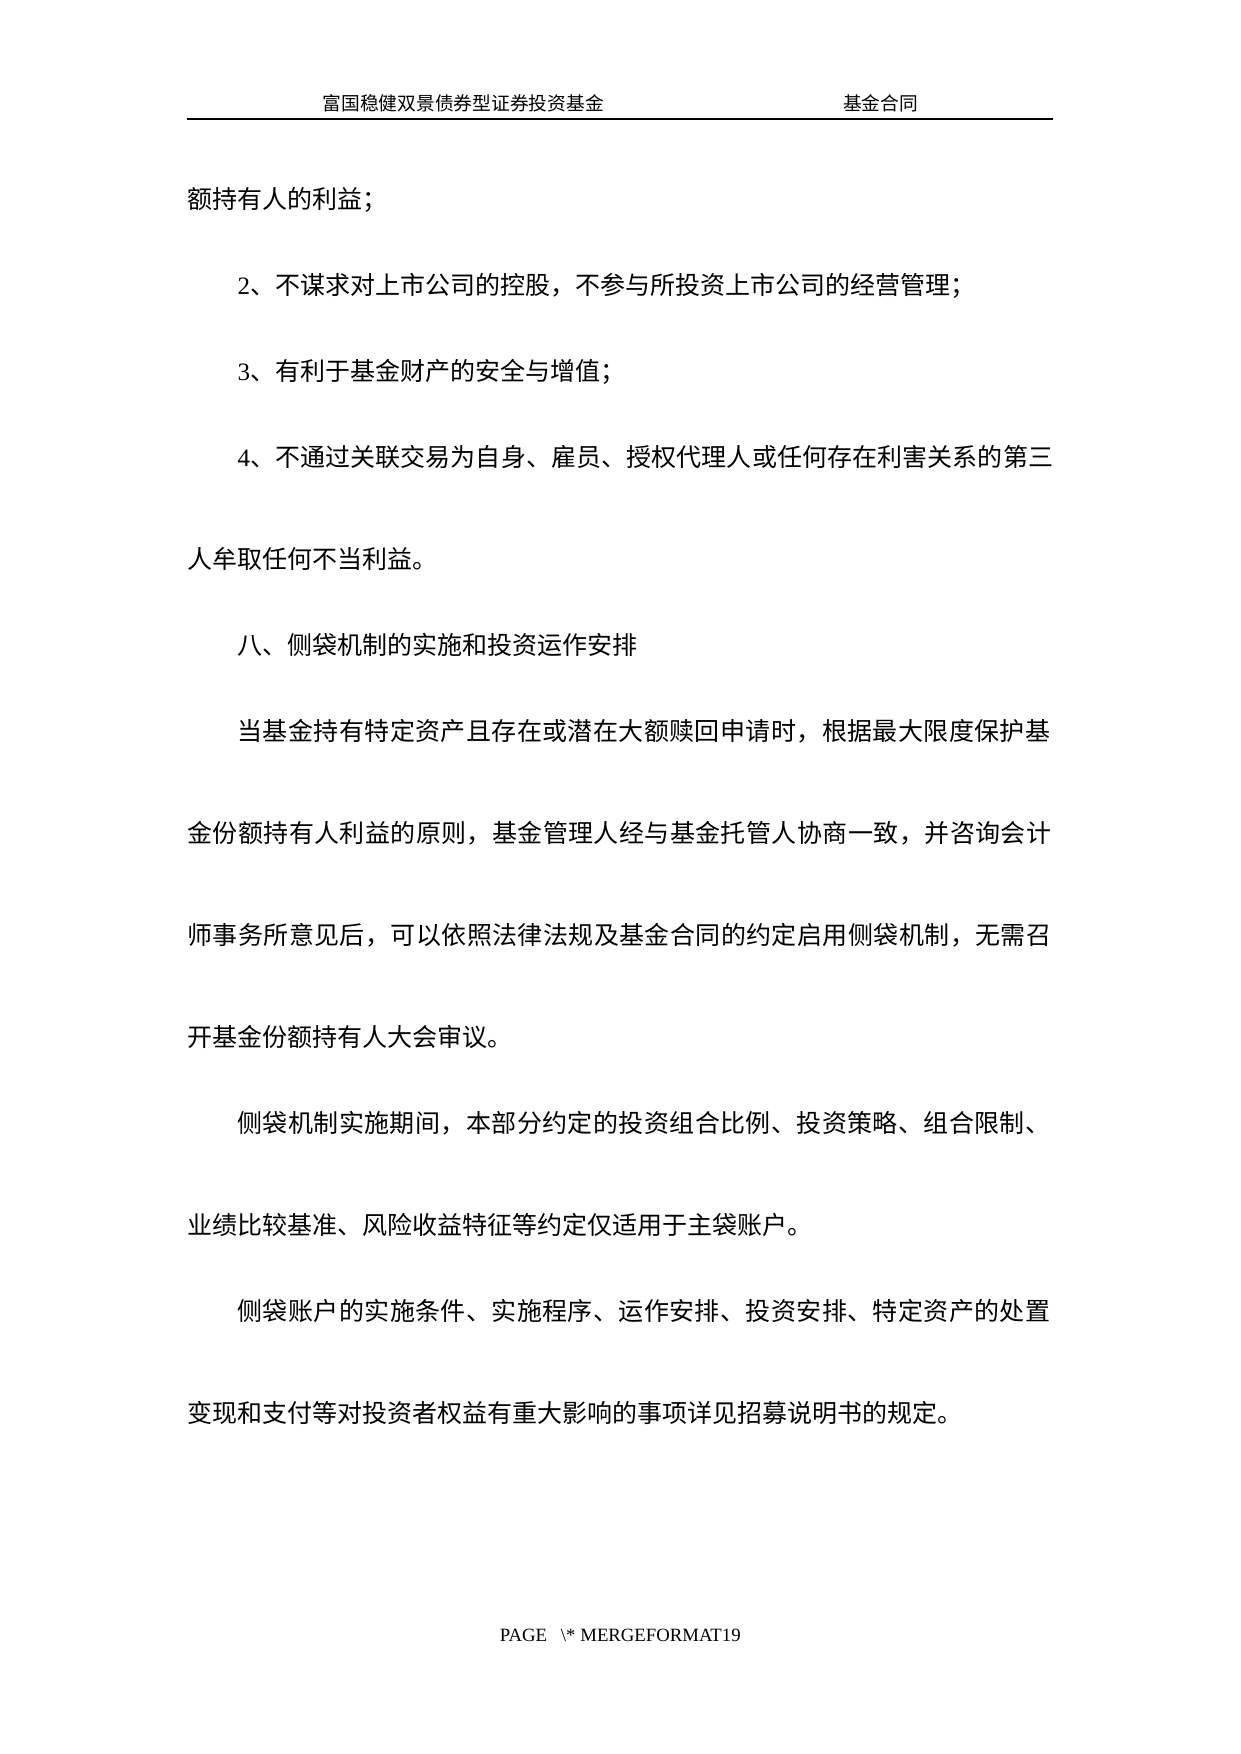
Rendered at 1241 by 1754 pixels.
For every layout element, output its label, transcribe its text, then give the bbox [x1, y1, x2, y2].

text 2、不谋求对上市公司的控股，不参与所投资上市公司的经营管理； [187, 250, 1053, 318]
text 侧袋账户的实施条件、实施程序、运作安排、投资安排、特定资产的处置变现和支付等对投资者权益有重大影响的事项详见招募说明书的规定。 [187, 1276, 1053, 1445]
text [187, 164, 1053, 232]
text 当基金持有特定资产且存在或潜在大额赎回申请时，根据最大限度保护基金份额持有人利益的原则，基金管理人经与基金托管人协商一致，并咨询会计师事务所意见后，可以依照法律法规及基金合同的约定启用侧袋机制，无需召开基金份额持有人大会审议。 [187, 696, 1053, 1069]
text 八、侧袋机制的实施和投资运作安排 [187, 610, 1053, 678]
text 侧袋机制实施期间，本部分约定的投资组合比例、投资策略、组合限制、业绩比较基准、风险收益特征等约定仅适用于主袋账户。 [187, 1088, 1053, 1257]
text 3、有利于基金财产的安全与增值； [187, 336, 1053, 404]
text 4、不通过关联交易为自身、雇员、授权代理人或任何存在利害关系的第三人牟取任何不当利益。 [187, 422, 1053, 592]
